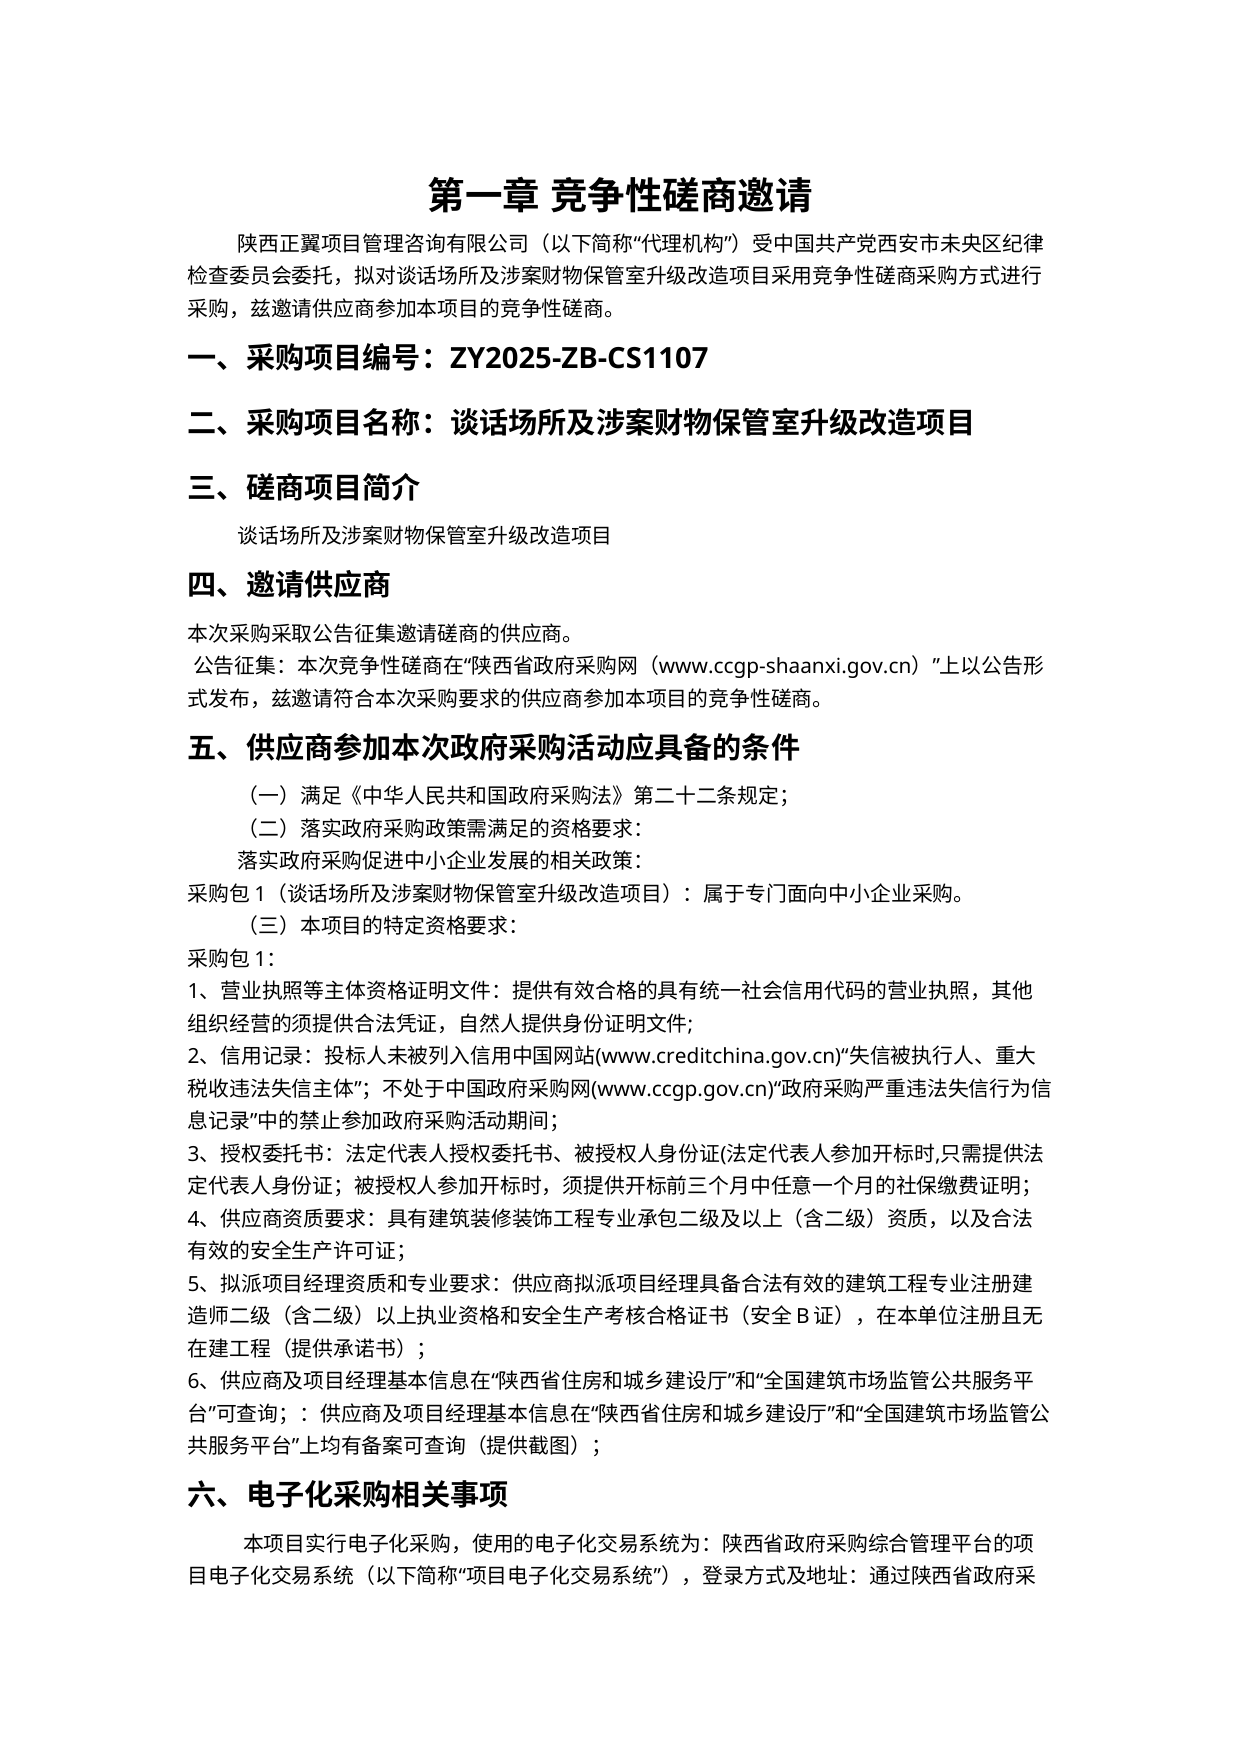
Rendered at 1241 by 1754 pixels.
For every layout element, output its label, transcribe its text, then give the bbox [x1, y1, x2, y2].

text 六、电子化采购相关事项 [187, 1462, 1053, 1527]
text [187, 1527, 1053, 1592]
text 5、拟派项目经理资质和专业要求：供应商拟派项目经理具备合法有效的建筑工程专业注册建造师二级（含二级）以上执业资格和安全生产考核合格证书（安全B证），在本单位注册且无在建工程（提供承诺书）； [187, 1267, 1053, 1364]
text 谈话场所及涉案财物保管室升级改造项目 [187, 519, 1053, 552]
text 公告征集：本次竞争性磋商在“陕西省政府采购网（www.ccgp-shaanxi.gov.cn）”上以公告形式发布，兹邀请符合本次采购要求的供应商参加本项目的竞争性磋商。 [187, 649, 1053, 714]
text 一、采购项目编号：ZY2025-ZB-CS1107 [187, 324, 1053, 389]
text 四、邀请供应商 [187, 552, 1053, 617]
text （三）本项目的特定资格要求： [187, 909, 1053, 942]
text 6、供应商及项目经理基本信息在“陕西省住房和城乡建设厅”和“全国建筑市场监管公共服务平台”可查询；：供应商及项目经理基本信息在“陕西省住房和城乡建设厅”和“全国建筑市场监管公共服务平台”上均有备案可查询（提供截图）； [187, 1364, 1053, 1462]
text 三、磋商项目简介 [187, 454, 1053, 519]
text 4、供应商资质要求：具有建筑装修装饰工程专业承包二级及以上（含二级）资质，以及合法有效的安全生产许可证； [187, 1202, 1053, 1267]
text （二）落实政府采购政策需满足的资格要求： [187, 812, 1053, 844]
text 陕西正翼项目管理咨询有限公司（以下简称“代理机构”）受中国共产党西安市未央区纪律检查委员会委托，拟对谈话场所及涉案财物保管室升级改造项目采用竞争性磋商采购方式进行采购，兹邀请供应商参加本项目的竞争性磋商。 [187, 227, 1053, 324]
text 落实政府采购促进中小企业发展的相关政策： [187, 844, 1053, 877]
text 3、授权委托书：法定代表人授权委托书、被授权人身份证(法定代表人参加开标时,只需提供法定代表人身份证；被授权人参加开标时，须提供开标前三个月中任意一个月的社保缴费证明； [187, 1137, 1053, 1202]
text （一）满足《中华人民共和国政府采购法》第二十二条规定； [187, 779, 1053, 812]
text 本次采购采取公告征集邀请磋商的供应商。 [187, 617, 1053, 649]
text 第一章 竞争性磋商邀请 [187, 162, 1053, 227]
text 1、营业执照等主体资格证明文件：提供有效合格的具有统一社会信用代码的营业执照，其他组织经营的须提供合法凭证，自然人提供身份证明文件; [187, 974, 1053, 1039]
text 采购包1（谈话场所及涉案财物保管室升级改造项目）：属于专门面向中小企业采购。 [187, 877, 1053, 909]
text 五、供应商参加本次政府采购活动应具备的条件 [187, 714, 1053, 779]
text 2、信用记录：投标人未被列入信用中国网站(www.creditchina.gov.cn)“失信被执行人、重大税收违法失信主体”；不处于中国政府采购网(www.ccgp.gov.cn)“政府采购严重违法失信行为信息记录”中的禁止参加政府采购活动期间； [187, 1039, 1053, 1137]
text 二、采购项目名称：谈话场所及涉案财物保管室升级改造项目 [187, 389, 1053, 454]
text 采购包1： [187, 942, 1053, 974]
